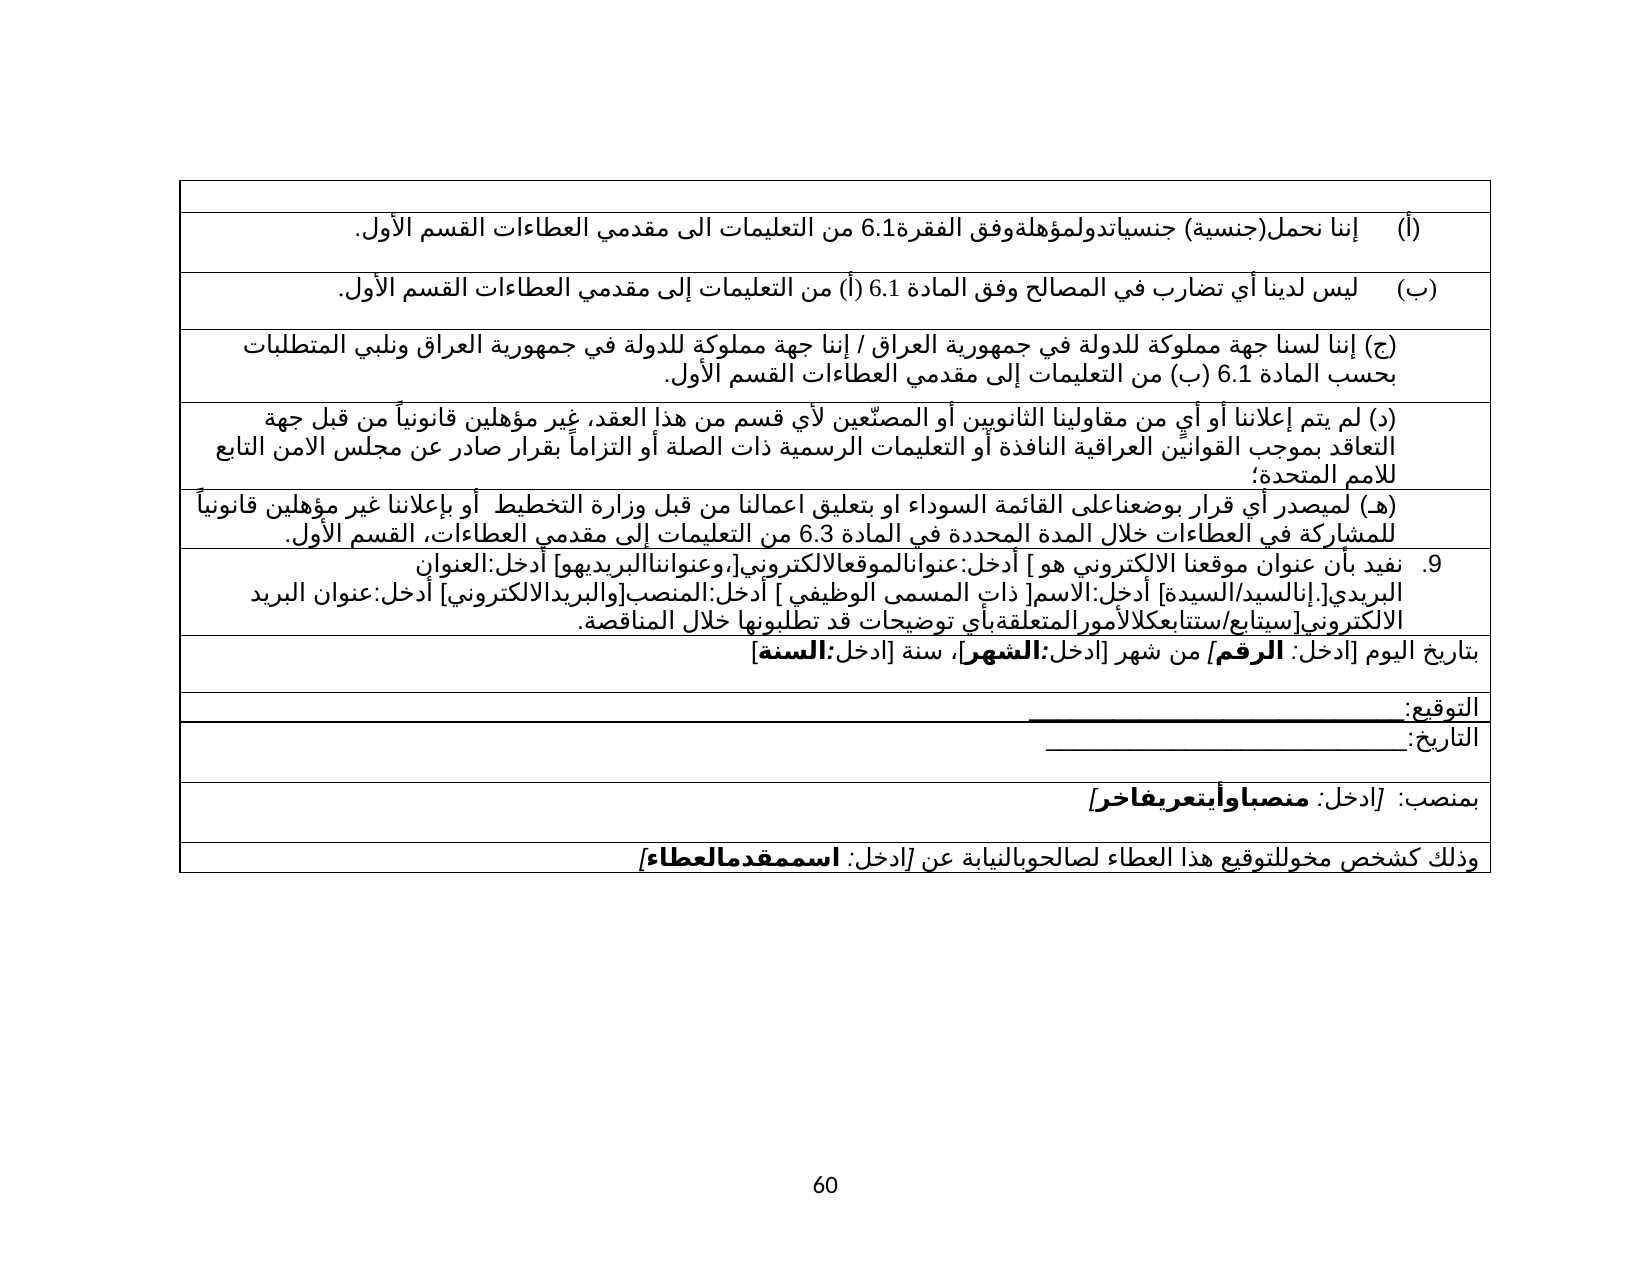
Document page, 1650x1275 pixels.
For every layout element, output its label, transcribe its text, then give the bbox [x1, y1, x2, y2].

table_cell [181, 181, 1490, 212]
table_cell وذلك كشخص مخوللتوقيع هذا العطاء لصالحوبالنيابة عن [ادخل: اسممقدمالعطاء] [181, 843, 1490, 872]
table_cell نفيد بأن عنوان موقعنا الالكتروني هو ] أدخل:عنوانالموقعالالكتروني[،وعنوانناالبريديهو] أدخل:العنوان البريدي[.إنالسيد/السيدة] أدخل:الاسم[ ذات المسمى الوظيفي ] أدخل:المنصب[والبريدالالكتروني] أدخل:عنوان البريد الالكتروني[سيتابع/ستتابعكلالأمورالمتعلقةبأي توضيحات قد تطلبونها خلال المناقصة. [181, 549, 1490, 635]
table_cell بتاريخ اليوم [ادخل: الرقم] من شهر [ادخل:الشهر]، سنة [ادخل:السنة] [181, 636, 1490, 692]
table_cell (د) لم يتم إعلاننا أو أيٍ من مقاولينا الثانويين أو المصنّعين لأي قسم من هذا العقد، غير مؤهلين قانونياً من قبل جهة التعاقد بموجب القوانين العراقية النافذة أو التعليمات الرسمية ذات الصلة أو التزاماً بقرار صادر عن مجلس الامن التابع للامم المتحدة؛ [181, 403, 1490, 489]
table_cell إننا نحمل(جنسية) جنسياتدولمؤهلةوفق الفقرة6.1 من التعليمات الى مقدمي العطاءات القسم الأول. [181, 213, 1490, 272]
table_cell ليس لدينا أي تضارب في المصالح وفق المادة 6.1 (أ) من التعليمات إلى مقدمي العطاءات القسم الأول. [181, 273, 1490, 329]
table_cell (ج) إننا لسنا جهة مملوكة للدولة في جمهورية العراق / إننا جهة مملوكة للدولة في جمهورية العراق ونلبي المتطلبات بحسب المادة 6.1 (ب) من التعليمات إلى مقدمي العطاءات القسم الأول. [181, 330, 1490, 402]
table_cell بمنصب: [ادخل: منصباوأيتعريفاخر] [181, 783, 1490, 842]
table_cell التاريخ:__________________________ [181, 723, 1490, 782]
table_cell (هـ) لميصدر أي قرار بوضعناعلى القائمة السوداء او بتعليق اعمالنا من قبل وزارة التخطيط أو بإعلاننا غير مؤهلين قانونياً للمشاركة في العطاءات خلال المدة المحددة في المادة 6.3 من التعليمات إلى مقدمي العطاءات، القسم الأول. [181, 490, 1490, 548]
table_cell التوقيع:___________________________ [181, 693, 1490, 721]
